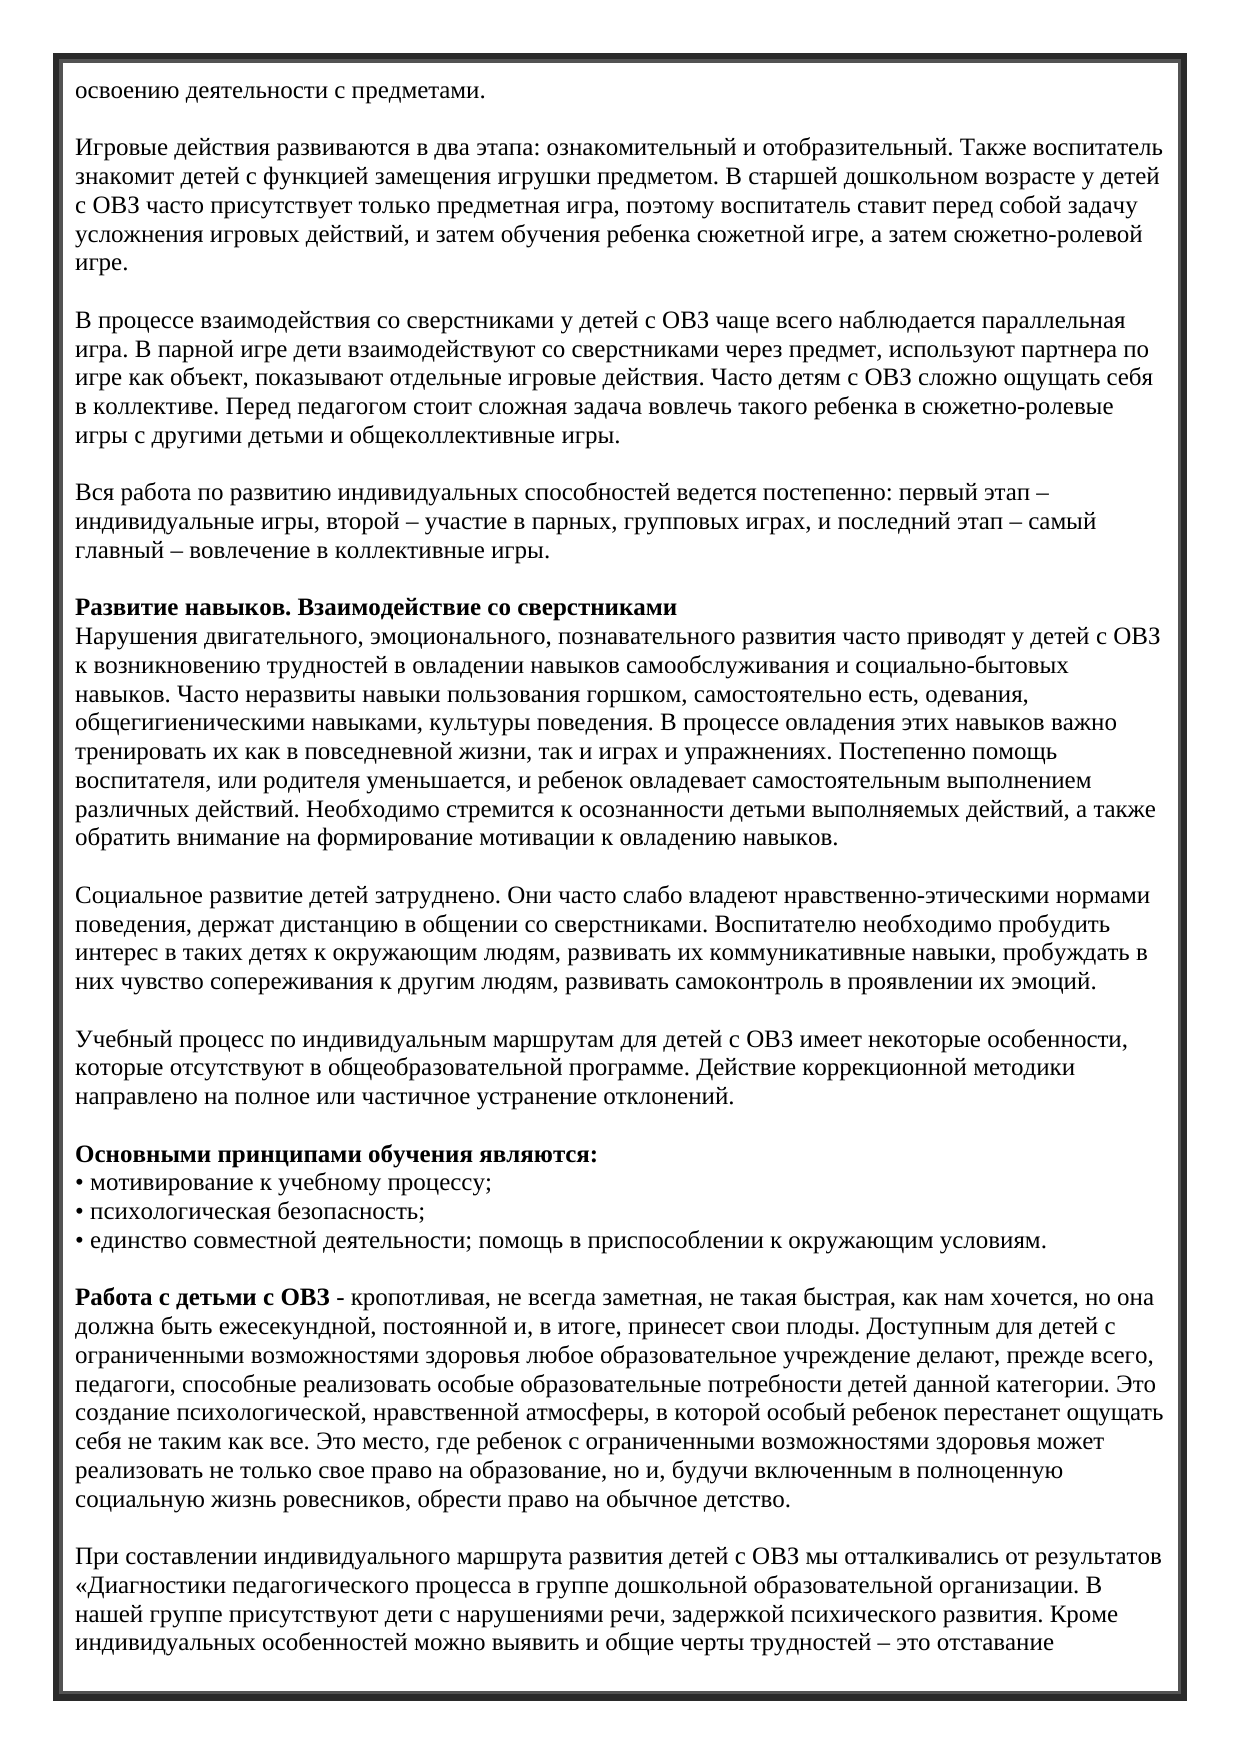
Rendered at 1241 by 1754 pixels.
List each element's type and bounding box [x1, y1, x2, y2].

text [75, 75, 1165, 1656]
